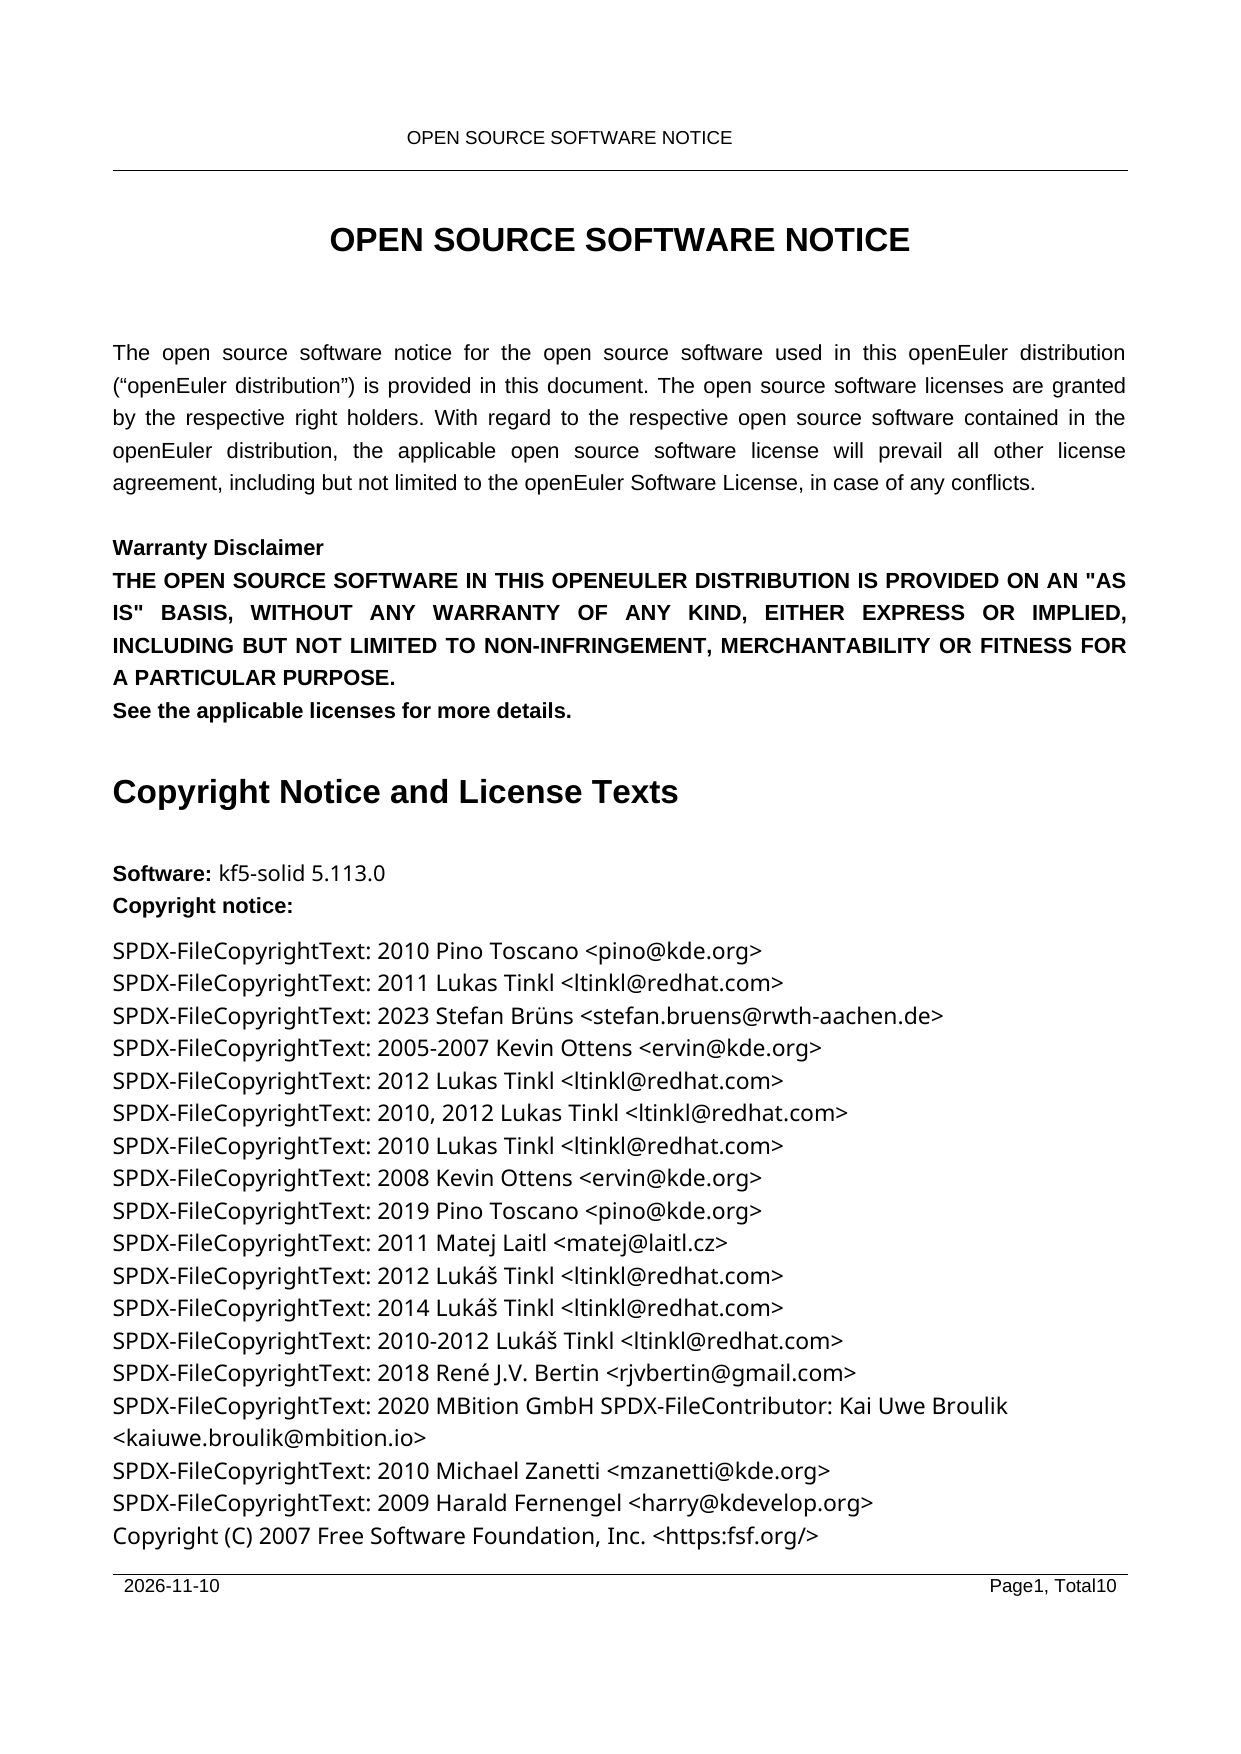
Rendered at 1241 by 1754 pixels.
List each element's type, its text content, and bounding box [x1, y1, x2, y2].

text Warranty Disclaimer [112, 531, 1128, 564]
text The open source software notice for the open source software used in this openEuler distribution (“openEuler distribution”) is provided in this document. The open source software licenses are granted by the respective right holders. With regard to the respective open source software contained in the openEuler distribution, the applicable open source software license will prevail all other license agreement, including but not limited to the openEuler Software License, in case of any conflicts. [112, 336, 1128, 499]
text THE OPEN SOURCE SOFTWARE IN THIS OPENEULER DISTRIBUTION IS PROVIDED ON AN "AS IS" BASIS, WITHOUT ANY WARRANTY OF ANY KIND, EITHER EXPRESS OR IMPLIED, INCLUDING BUT NOT LIMITED TO NON-INFRINGEMENT, MERCHANTABILITY OR FITNESS FOR A PARTICULAR PURPOSE. See the applicable licenses for more details. [112, 564, 1128, 726]
text Copyright Notice and License Texts [112, 759, 1128, 824]
text OPEN SOURCE SOFTWARE NOTICE [112, 206, 1128, 271]
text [112, 934, 1128, 1551]
text Copyright notice: [112, 889, 1128, 921]
title Software: kf5-solid 5.113.0 [112, 856, 1128, 889]
